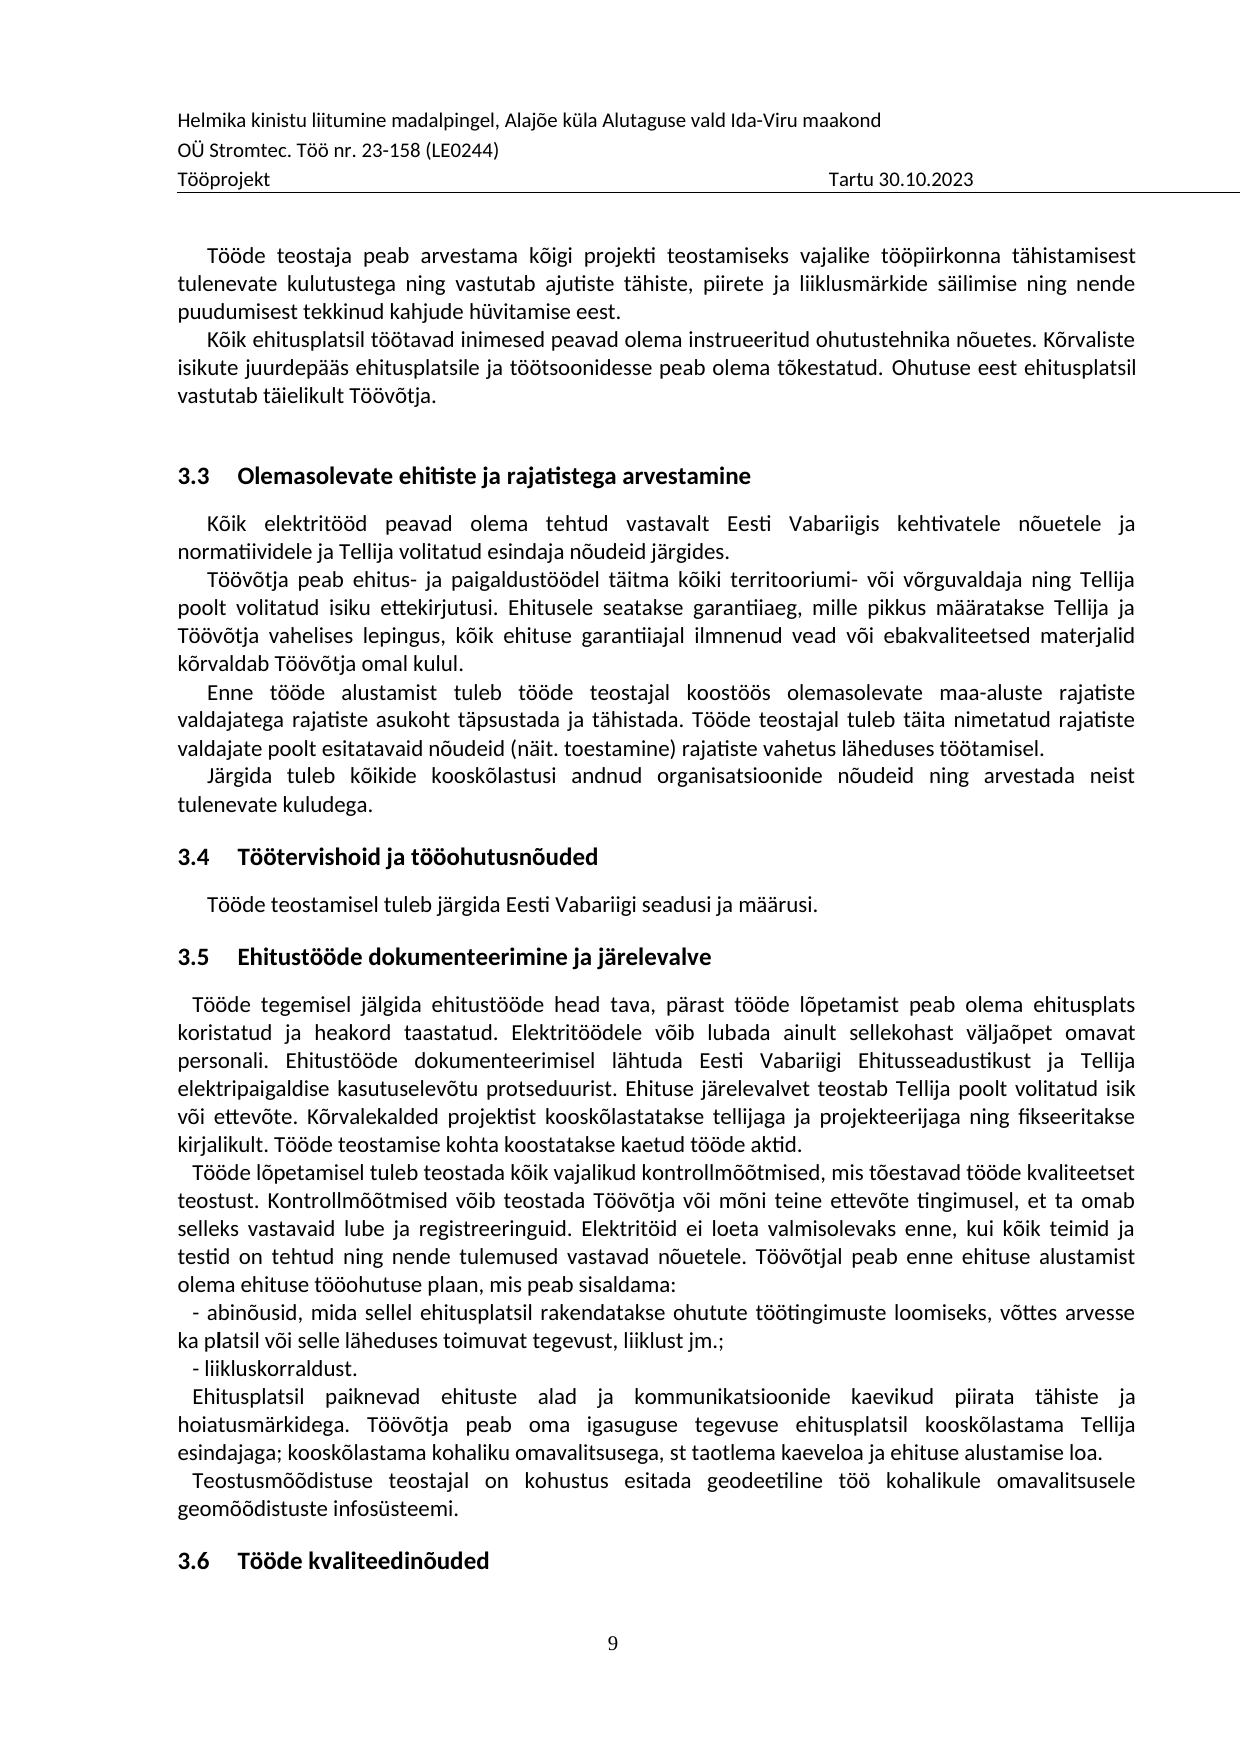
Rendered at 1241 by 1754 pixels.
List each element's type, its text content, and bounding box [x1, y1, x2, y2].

subtitle Ehitustööde dokumenteerimine ja järelevalve [177, 941, 1122, 971]
text Tööde tegemisel jälgida ehitustööde head tava, pärast tööde lõpetamist peab olema ehitusplats koristatud ja heakord taastatud. Elektritöödele võib lubada ainult sellekohast väljaõpet omavat personali. Ehitustööde dokumenteerimisel lähtuda Eesti Vabariigi Ehitusseadustikust ja Tellija elektripaigaldise kasutuselevõtu protseduurist. Ehituse järelevalvet teostab Tellija poolt volitatud isik või ettevõte. Kõrvalekalded projektist kooskõlastatakse tellijaga ja projekteerijaga ning fikseeritakse kirjalikult. Tööde teostamise kohta koostatakse kaetud tööde aktid. [177, 990, 1137, 1158]
subtitle Tööde kvaliteedinõuded [177, 1545, 1122, 1576]
text Tööde teostaja peab arvestama kõigi projekti teostamiseks vajalike tööpiirkonna tähistamisest tulenevate kulutustega ning vastutab ajutiste tähiste, piirete ja liiklusmärkide säilimise ning nende puudumisest tekkinud kahjude hüvitamise eest. [177, 241, 1137, 325]
subtitle Töötervishoid ja tööohutusnõuded [177, 841, 1122, 871]
text Kõik elektritööd peavad olema tehtud vastavalt Eesti Vabariigis kehtivatele nõuetele ja normatiividele ja Tellija volitatud esindaja nõudeid järgides. [177, 509, 1137, 566]
text Enne tööde alustamist tuleb tööde teostajal koostöös olemasolevate maa-aluste rajatiste valdajatega rajatiste asukoht täpsustada ja tähistada. Tööde teostajal tuleb täita nimetatud rajatiste valdajate poolt esitatavaid nõudeid (näit. toestamine) rajatiste vahetus läheduses töötamisel. [177, 678, 1137, 762]
text Tööde teostamisel tuleb järgida Eesti Vabariigi seadusi ja määrusi. [177, 890, 1137, 918]
text Teostusmõõdistuse teostajal on kohustus esitada geodeetiline töö kohalikule omavalitsusele geomõõdistuste infosüsteemi. [177, 1466, 1137, 1522]
text - liikluskorraldust. [177, 1354, 1137, 1382]
text Töövõtja peab ehitus- ja paigaldustöödel täitma kõiki territooriumi- või võrguvaldaja ning Tellija poolt volitatud isiku ettekirjutusi. Ehitusele seatakse garantiiaeg, mille pikkus määratakse Tellija ja Töövõtja vahelises lepingus, kõik ehituse garantiiajal ilmnenud vead või ebakvaliteetsed materjalid kõrvaldab Töövõtja omal kulul. [177, 566, 1137, 678]
text Ehitusplatsil paiknevad ehituste alad ja kommunikatsioonide kaevikud piirata tähiste ja hoiatusmärkidega. Töövõtja peab oma igasuguse tegevuse ehitusplatsil kooskõlastama Tellija esindajaga; kooskõlastama kohaliku omavalitsusega, st taotlema kaeveloa ja ehituse alustamise loa. [177, 1382, 1137, 1466]
text Kõik ehitusplatsil töötavad inimesed peavad olema instrueeritud ohutustehnika nõuetes. Kõrvaliste isikute juurdepääs ehitusplatsile ja töötsoonidesse peab olema tõkestatud. Ohutuse eest ehitusplatsil vastutab täielikult Töövõtja. [177, 325, 1137, 409]
text Tööde lõpetamisel tuleb teostada kõik vajalikud kontrollmõõtmised, mis tõestavad tööde kvaliteetset teostust. Kontrollmõõtmised võib teostada Töövõtja või mõni teine ettevõte tingimusel, et ta omab selleks vastavaid lube ja registreeringuid. Elektritöid ei loeta valmisolevaks enne, kui kõik teimid ja testid on tehtud ning nende tulemused vastavad nõuetele. Töövõtjal peab enne ehituse alustamist olema ehituse tööohutuse plaan, mis peab sisaldama: [177, 1158, 1137, 1298]
text - abinõusid, mida sellel ehitusplatsil rakendatakse ohutute töötingimuste loomiseks, võttes arvesse ka platsil või selle läheduses toimuvat tegevust, liiklust jm.; [177, 1298, 1137, 1354]
text Järgida tuleb kõikide kooskõlastusi andnud organisatsioonide nõudeid ning arvestada neist tulenevate kuludega. [177, 762, 1137, 818]
subtitle Olemasolevate ehitiste ja rajatistega arvestamine [177, 460, 1122, 491]
